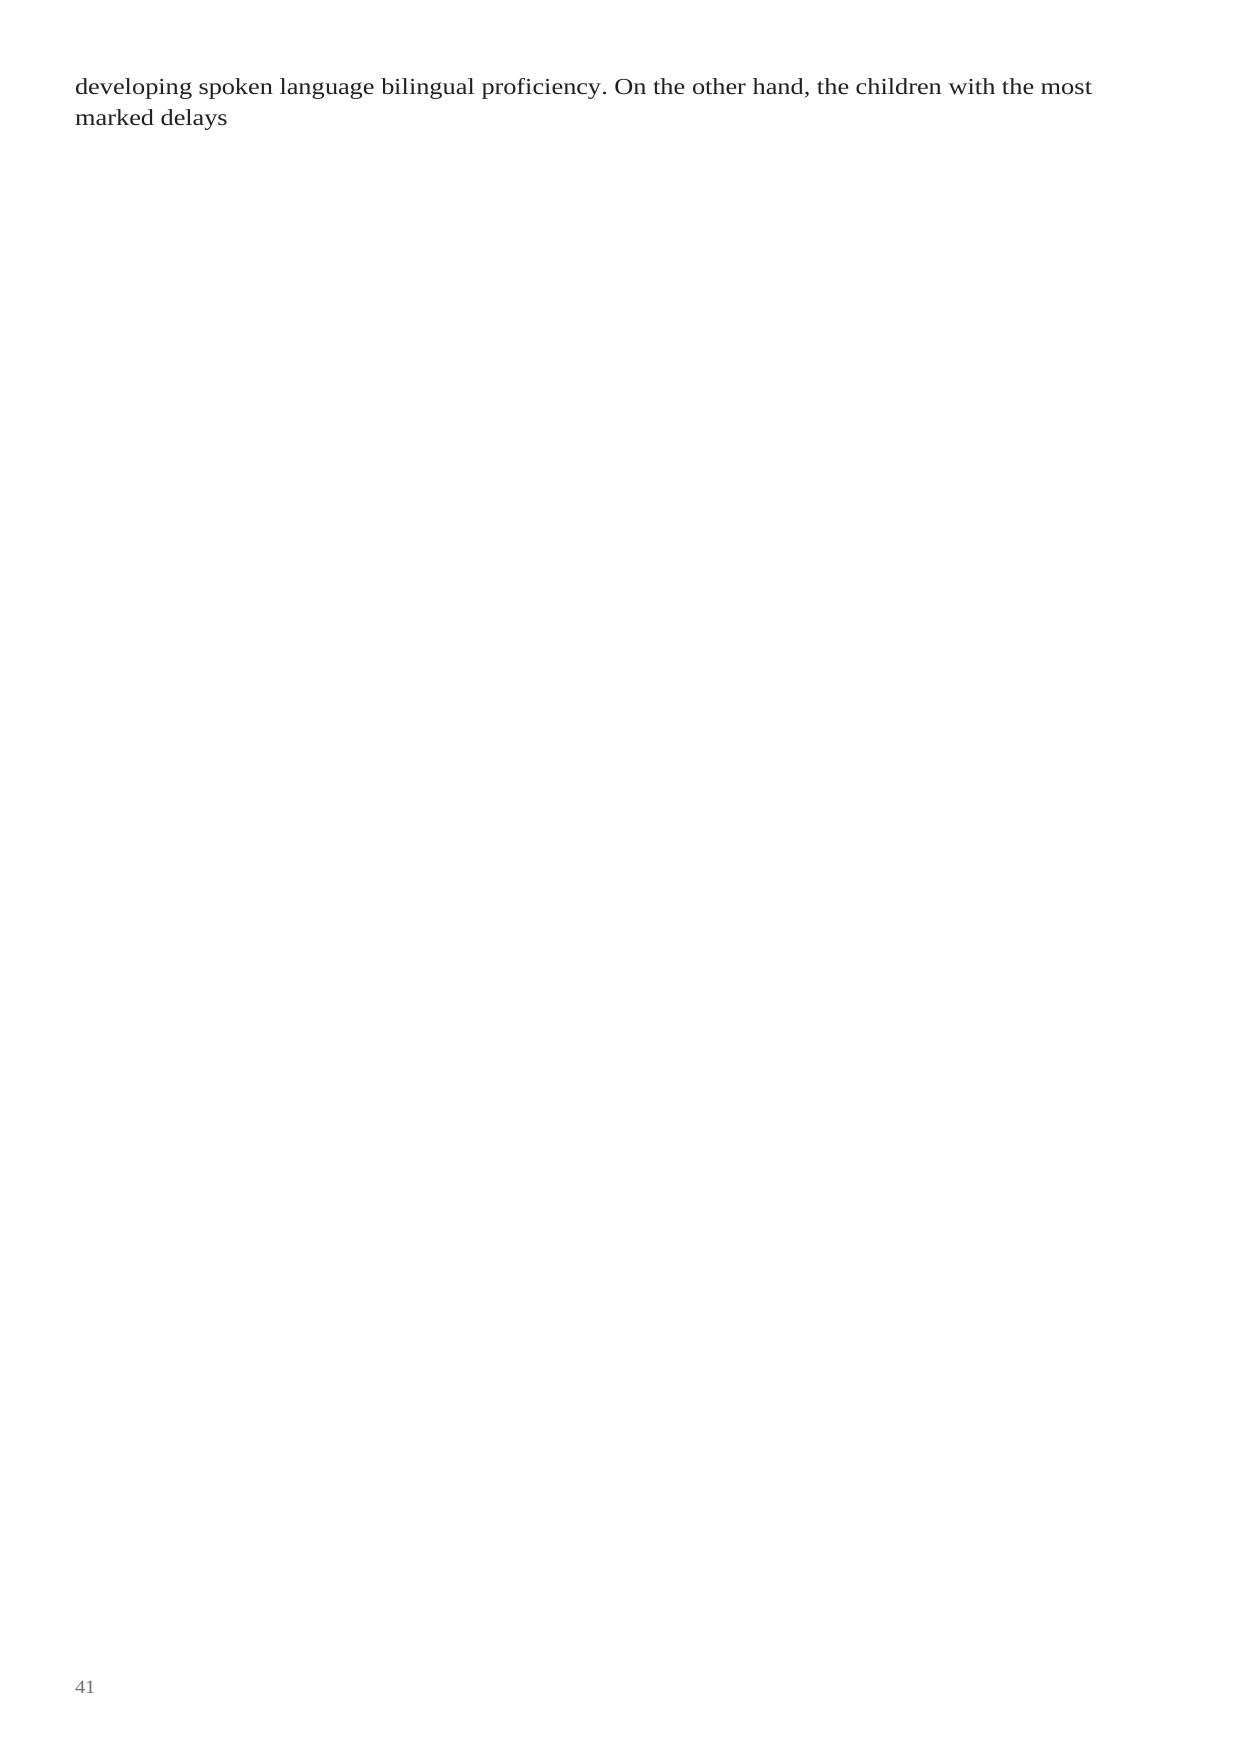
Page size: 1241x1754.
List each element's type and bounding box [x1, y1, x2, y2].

text [75, 73, 1165, 130]
